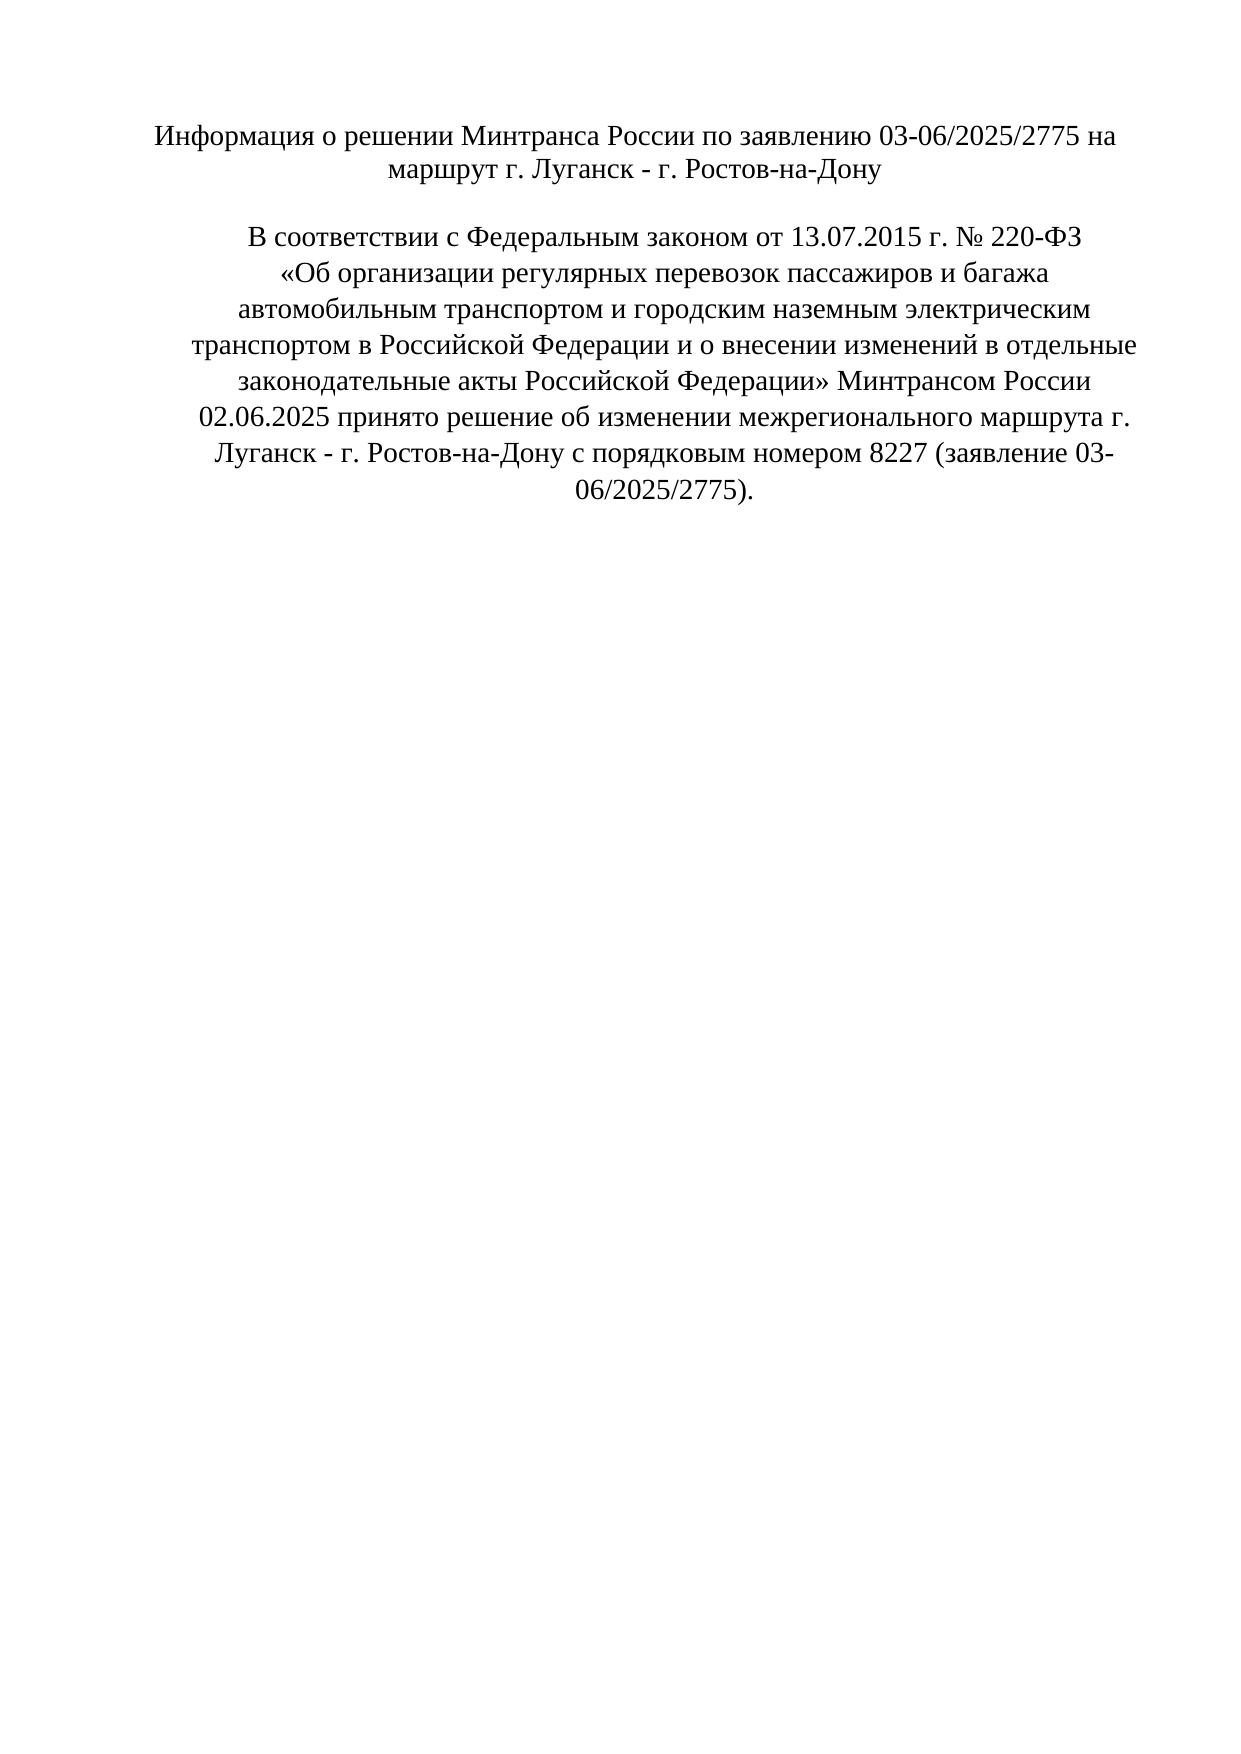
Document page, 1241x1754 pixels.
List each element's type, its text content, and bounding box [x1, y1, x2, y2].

text Информация о решении Минтранса России по заявлению 03-06/2025/2775 на маршрут г. Луганск - г. Ростов-на-Дону [118, 118, 1152, 185]
text В соответствии с Федеральным законом от 13.07.2015 г. № 220-ФЗ «Об организации регулярных перевозок пассажиров и багажа автомобильным транспортом и городским наземным электрическим транспортом в Российской Федерации и о внесении изменений в отдельные законодательные акты Российской Федерации» Минтрансом России 02.06.2025 принято решение об изменении межрегионального маршрута г. Луганск - г. Ростов-на-Дону с порядковым номером 8227 (заявление 03-06/2025/2775). [177, 219, 1152, 505]
